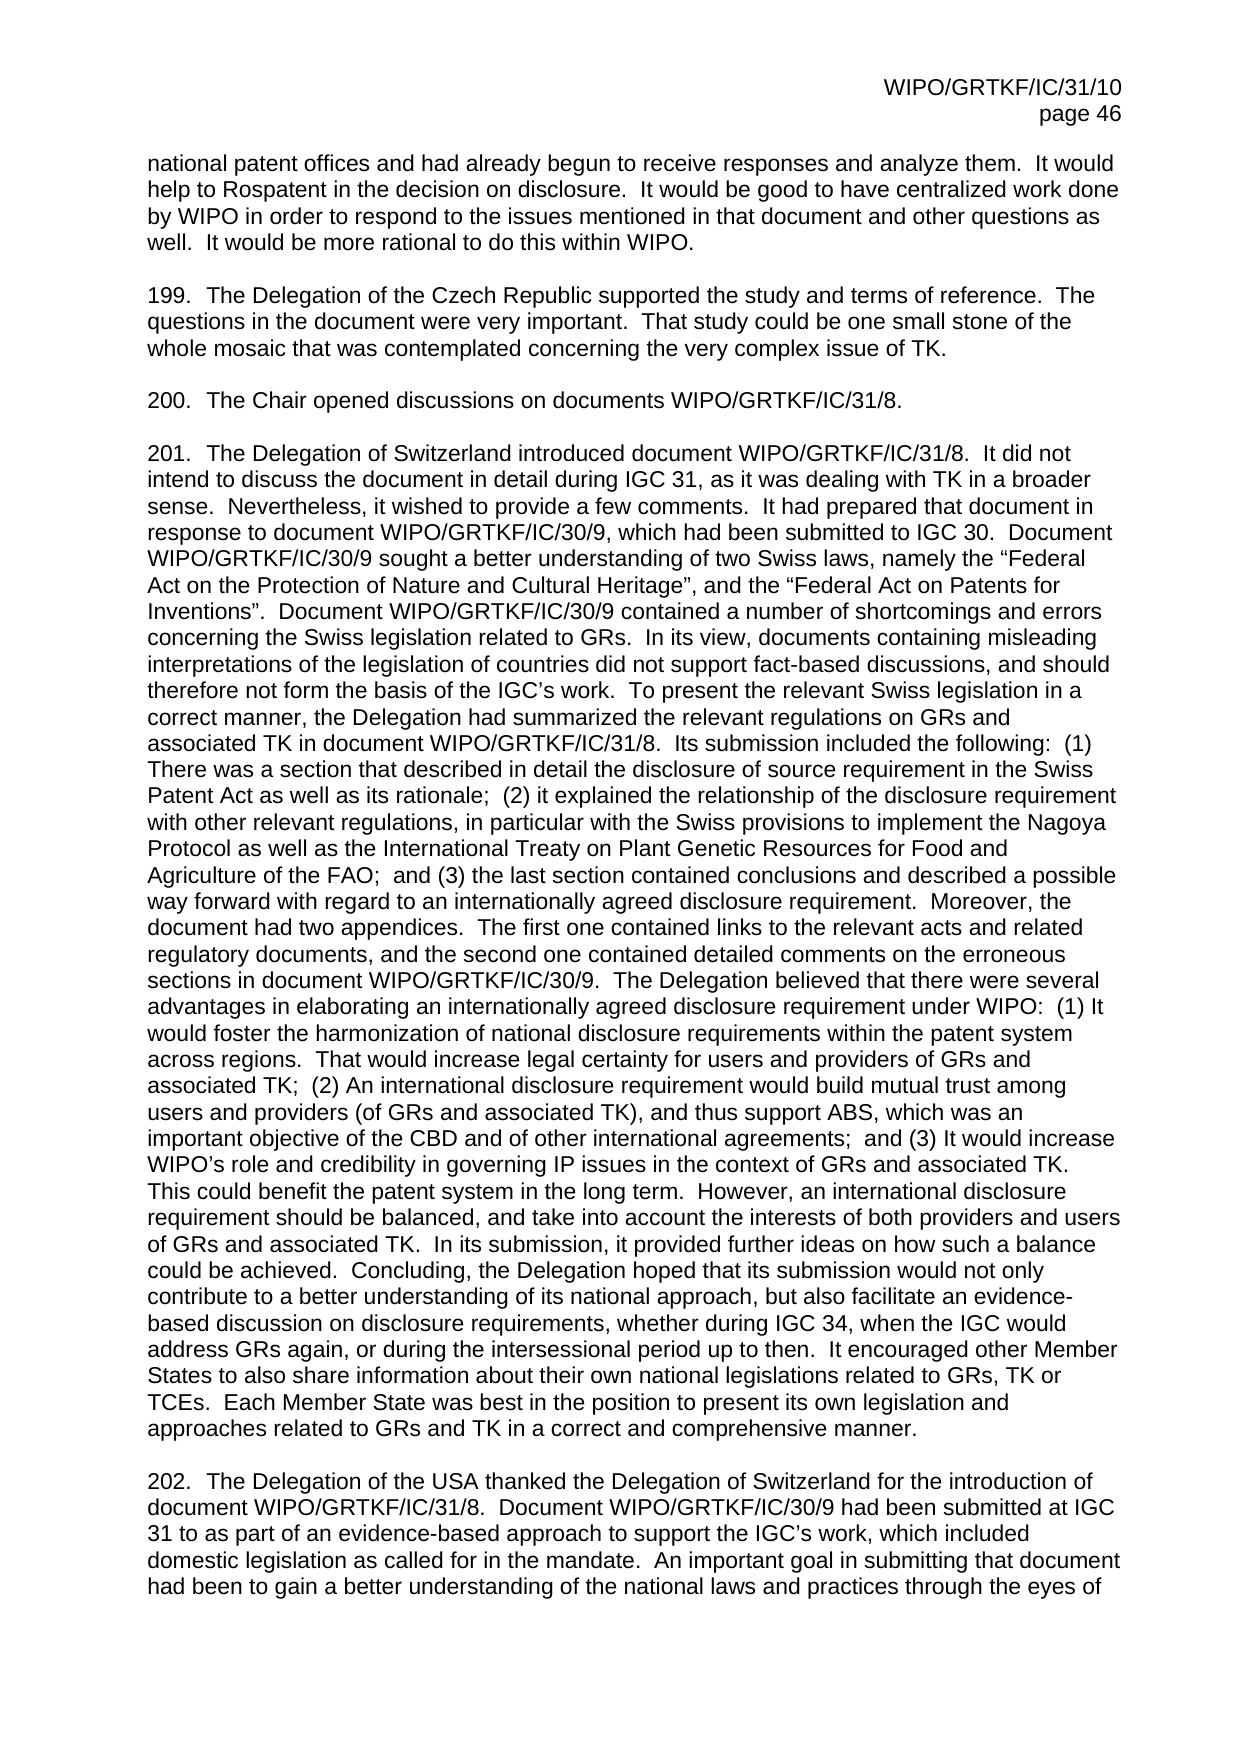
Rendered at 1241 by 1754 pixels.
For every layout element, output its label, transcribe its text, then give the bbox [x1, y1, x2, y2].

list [147, 150, 1122, 255]
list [147, 1468, 1122, 1599]
list The Chair opened discussions on documents WIPO/GRTKF/IC/31/8. [147, 387, 1122, 413]
list The Delegation of Switzerland introduced document WIPO/GRTKF/IC/31/8. It did not intend to discuss the document in detail during IGC 31, as it was dealing with TK in a broader sense. Nevertheless, it wished to provide a few comments. It had prepared that document in response to document WIPO/GRTKF/IC/30/9, which had been submitted to IGC 30. Document WIPO/GRTKF/IC/30/9 sought a better understanding of two Swiss laws, namely the “Federal Act on the Protection of Nature and Cultural Heritage”, and the “Federal Act on Patents for Inventions”. Document WIPO/GRTKF/IC/30/9 contained a number of shortcomings and errors concerning the Swiss legislation related to GRs. In its view, documents containing misleading interpretations of the legislation of countries did not support fact-based discussions, and should therefore not form the basis of the IGC’s work. To present the relevant Swiss legislation in a correct manner, the Delegation had summarized the relevant regulations on GRs and associated TK in document WIPO/GRTKF/IC/31/8. Its submission included the following: (1) There was a section that described in detail the disclosure of source requirement in the Swiss Patent Act as well as its rationale; (2) it explained the relationship of the disclosure requirement with other relevant regulations, in particular with the Swiss provisions to implement the Nagoya Protocol as well as the International Treaty on Plant Genetic Resources for Food and Agriculture of the FAO; and (3) the last section contained conclusions and described a possible way forward with regard to an internationally agreed disclosure requirement. Moreover, the document had two appendices. The first one contained links to the relevant acts and related regulatory documents, and the second one contained detailed comments on the erroneous sections in document WIPO/GRTKF/IC/30/9. The Delegation believed that there were several advantages in elaborating an internationally agreed disclosure requirement under WIPO: (1) It would foster the harmonization of national disclosure requirements within the patent system across regions. That would increase legal certainty for users and providers of GRs and associated TK; (2) An international disclosure requirement would build mutual trust among users and providers (of GRs and associated TK), and thus support ABS, which was an important objective of the CBD and of other international agreements; and (3) It would increase WIPO’s role and credibility in governing IP issues in the context of GRs and associated TK. This could benefit the patent system in the long term. However, an international disclosure requirement should be balanced, and take into account the interests of both providers and users of GRs and associated TK. In its submission, it provided further ideas on how such a balance could be achieved. Concluding, the Delegation hoped that its submission would not only contribute to a better understanding of its national approach, but also facilitate an evidence-based discussion on disclosure requirements, whether during IGC 34, when the IGC would address GRs again, or during the intersessional period up to then. It encouraged other Member States to also share information about their own national legislations related to GRs, TK or TCEs. Each Member State was best in the position to present its own legislation and approaches related to GRs and TK in a correct and comprehensive manner. [147, 440, 1122, 1441]
list The Delegation of the Czech Republic supported the study and terms of reference. The questions in the document were very important. That study could be one small stone of the whole mosaic that was contemplated concerning the very complex issue of TK. [147, 282, 1122, 361]
